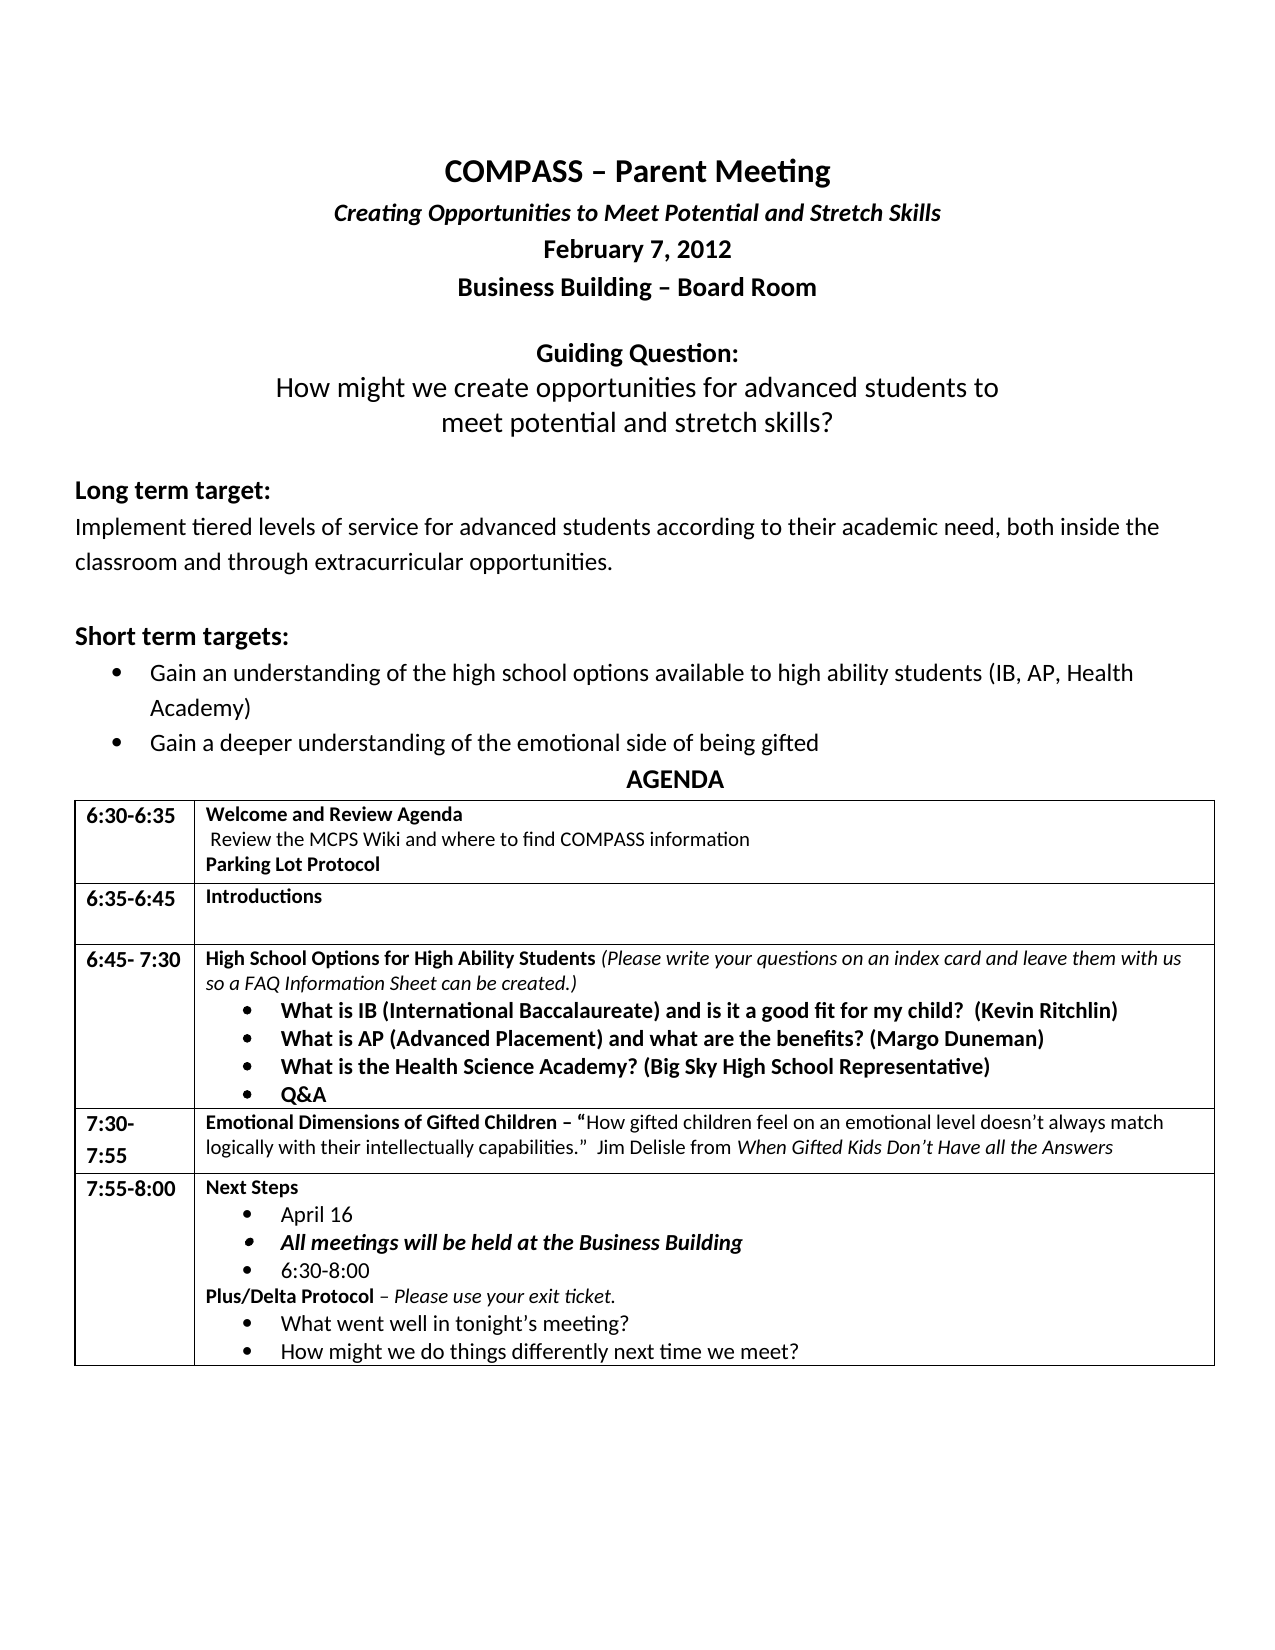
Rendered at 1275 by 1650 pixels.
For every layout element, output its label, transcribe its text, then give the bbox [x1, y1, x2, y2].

text meet potential and stretch skills? [75, 404, 1200, 440]
text COMPASS – Parent Meeting [75, 150, 1200, 191]
list AGENDA [150, 762, 1200, 795]
text Implement tiered levels of service for advanced students according to their academic need, both inside the classroom and through extracurricular opportunities. [75, 511, 1200, 576]
text Short term targets: [75, 619, 1200, 652]
table_cell Emotional Dimensions of Gifted Children – “How gifted children feel on an emotional level doesn’t always match logically with their intellectually capabilities.” Jim Delisle from When Gifted Kids Don’t Have all the Answers [195, 1109, 1214, 1173]
table_cell Next Steps April 16 All meetings will be held at the Business Building 6:30-8:00 Plus/Delta Protocol – Please use your exit ticket. What went well in tonight’s meeting? How might we do things differently next time we meet? [195, 1174, 1214, 1365]
table_header Welcome and Review Agenda Review the MCPS Wiki and where to find COMPASS information Parking Lot Protocol [195, 801, 1214, 883]
table_cell Introductions [195, 884, 1214, 944]
text Business Building – Board Room [75, 270, 1200, 303]
table_cell 7:30- 7:55 [76, 1109, 194, 1173]
table_cell High School Options for High Ability Students (Please write your questions on an index card and leave them with us so a FAQ Information Sheet can be created.) What is IB (International Baccalaureate) and is it a good fit for my child? (Kevin Ritchlin) What is AP (Advanced Placement) and what are the benefits? (Margo Duneman) What is the Health Science Academy? (Big Sky High School Representative) Q&A [195, 945, 1214, 1108]
text Long term target: [75, 473, 1200, 506]
text How might we create opportunities for advanced students to [75, 369, 1200, 404]
list Gain a deeper understanding of the emotional side of being gifted [112, 727, 1200, 757]
table_cell 6:35-6:45 [76, 884, 194, 944]
list Gain an understanding of the high school options available to high ability students (IB, AP, Health Academy) [112, 657, 1200, 722]
text Guiding Question: [75, 336, 1200, 369]
text February 7, 2012 [75, 232, 1200, 265]
text Creating Opportunities to Meet Potential and Stretch Skills [75, 197, 1200, 227]
table_header 6:30-6:35 [76, 801, 194, 883]
table_cell 7:55-8:00 [76, 1174, 194, 1365]
table_cell 6:45- 7:30 [76, 945, 194, 1108]
